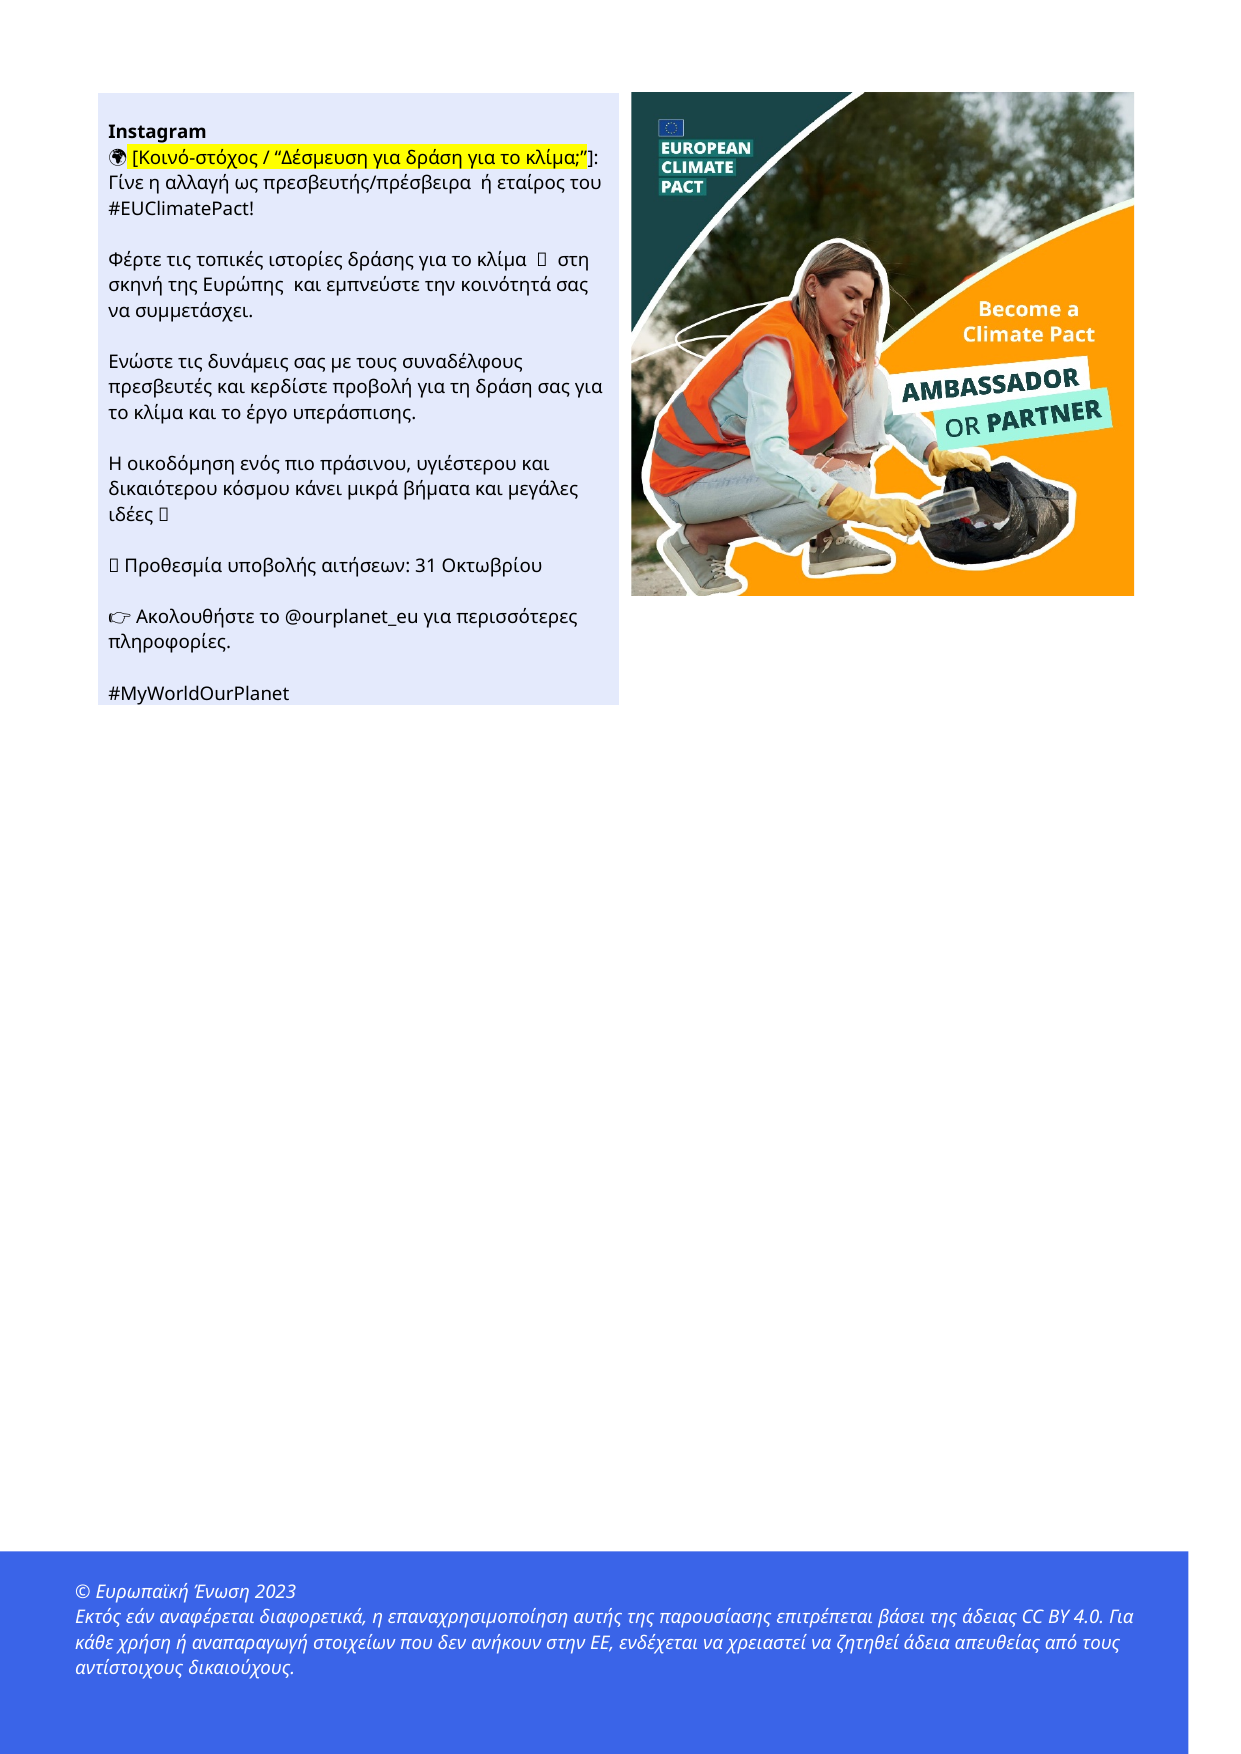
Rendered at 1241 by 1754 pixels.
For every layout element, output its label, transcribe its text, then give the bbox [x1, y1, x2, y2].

table_cell Instagram 🌍 [Κοινό-στόχος / “Δέσμευση για δράση για το κλίμα;”]: Γίνε η αλλαγή ως πρεσβευτής/πρέσβειρα ή εταίρος του #EUClimatePact! Φέρτε τις τοπικές ιστορίες δράσης για το κλίμα 📰 στη σκηνή της Ευρώπης και εμπνεύστε την κοινότητά σας να συμμετάσχει. Ενώστε τις δυνάμεις σας με τους συναδέλφους πρεσβευτές και κερδίστε προβολή για τη δράση σας για το κλίμα και το έργο υπεράσπισης. Η οικοδόμηση ενός πιο πράσινου, υγιέστερου και δικαιότερου κόσμου κάνει μικρά βήματα και μεγάλες ιδέες 🙌 📅 Προθεσμία υποβολής αιτήσεων: 31 Οκτωβρίου 👉 Ακολουθήστε το @ourplanet_eu για περισσότερες πληροφορίες. #MyWorldOurPlanet [98, 93, 619, 705]
picture [631, 92, 1135, 596]
table_cell [621, 93, 1143, 705]
